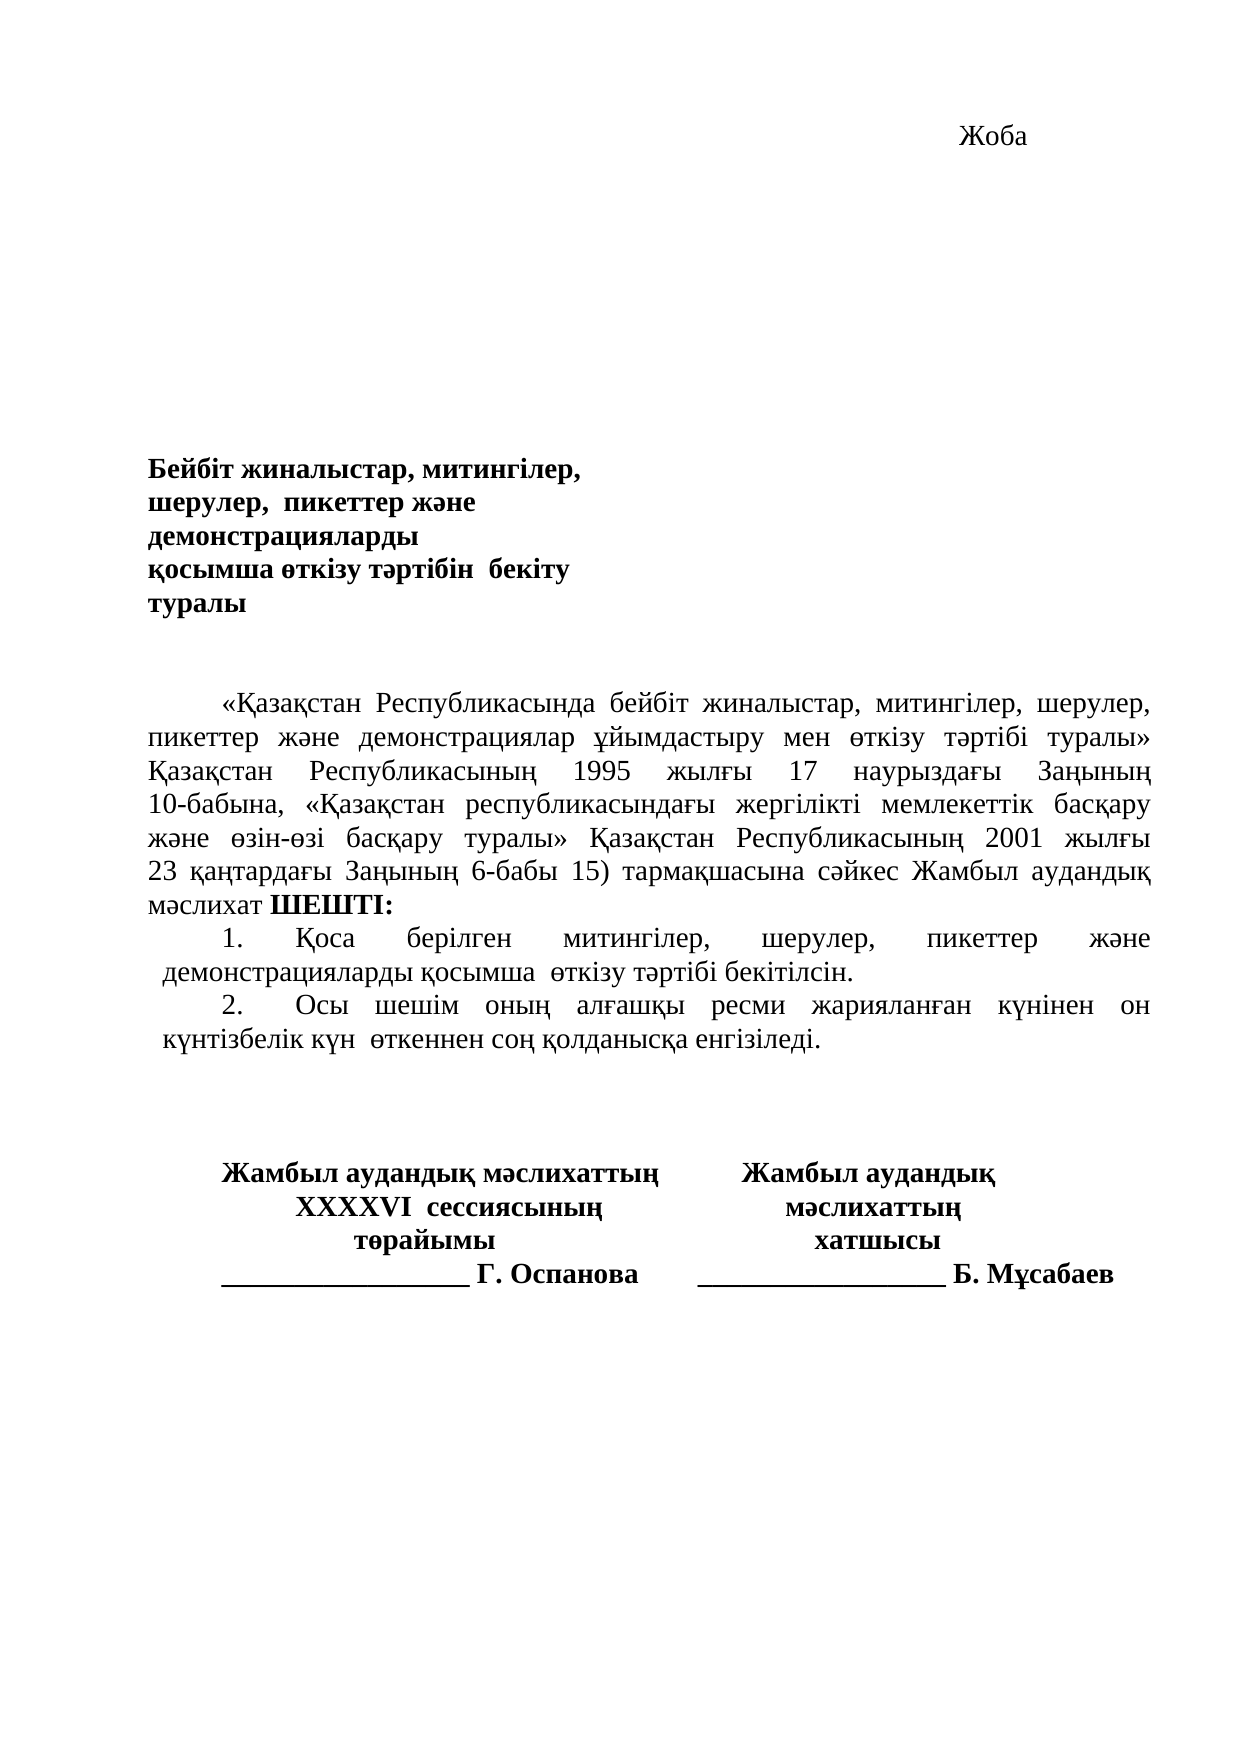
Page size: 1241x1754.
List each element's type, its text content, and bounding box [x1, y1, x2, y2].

text шерулер, пикеттер және [148, 484, 1152, 518]
list Осы шешім оның алғашқы ресми жарияланған күнінен он күнтізбелік күн өткеннен соң қолданысқа енгізіледі. [162, 987, 1152, 1054]
text демонстрацияларды [148, 518, 1152, 551]
table_header Жамбыл аудандық мәслихаттың хатшысы _________________ Б. Мұсабаев [686, 1155, 1163, 1356]
text Жоба [148, 118, 1152, 152]
text «Қазақстан Республикасында бейбiт жиналыстар, митингiлер, шерулер, пикеттер және демонстрациялар ұйымдастыру мен өткiзу тәртiбi туралы» Қазақстан Республикасының 1995 жылғы 17 наурыздағы Заңының 10-бабына, «Қазақстан республикасындағы жергілікті мемлекеттік басқару және өзін-өзі басқару туралы» Қазақстан Республикасының 2001 жылғы 23 қаңтардағы Заңының 6-бабы 15) тармақшасына сәйкес Жамбыл аудандық мәслихат ШЕШТІ: [148, 686, 1152, 920]
table_header Жамбыл аудандық мәслихаттың XXXXVI сессиясының төрайымы _________________ Г. Оспанова [210, 1155, 686, 1356]
text Бейбiт жиналыстар, митингiлер, [148, 451, 1152, 484]
text туралы [148, 585, 1152, 618]
list Қоса берілген митингiлер, шерулер, пикеттер және демонстрацияларды қосымша өткiзу тәртiбi бекітілсін. [162, 920, 1152, 987]
text қосымша өткiзу тәртiбiн бекіту [148, 551, 1152, 585]
